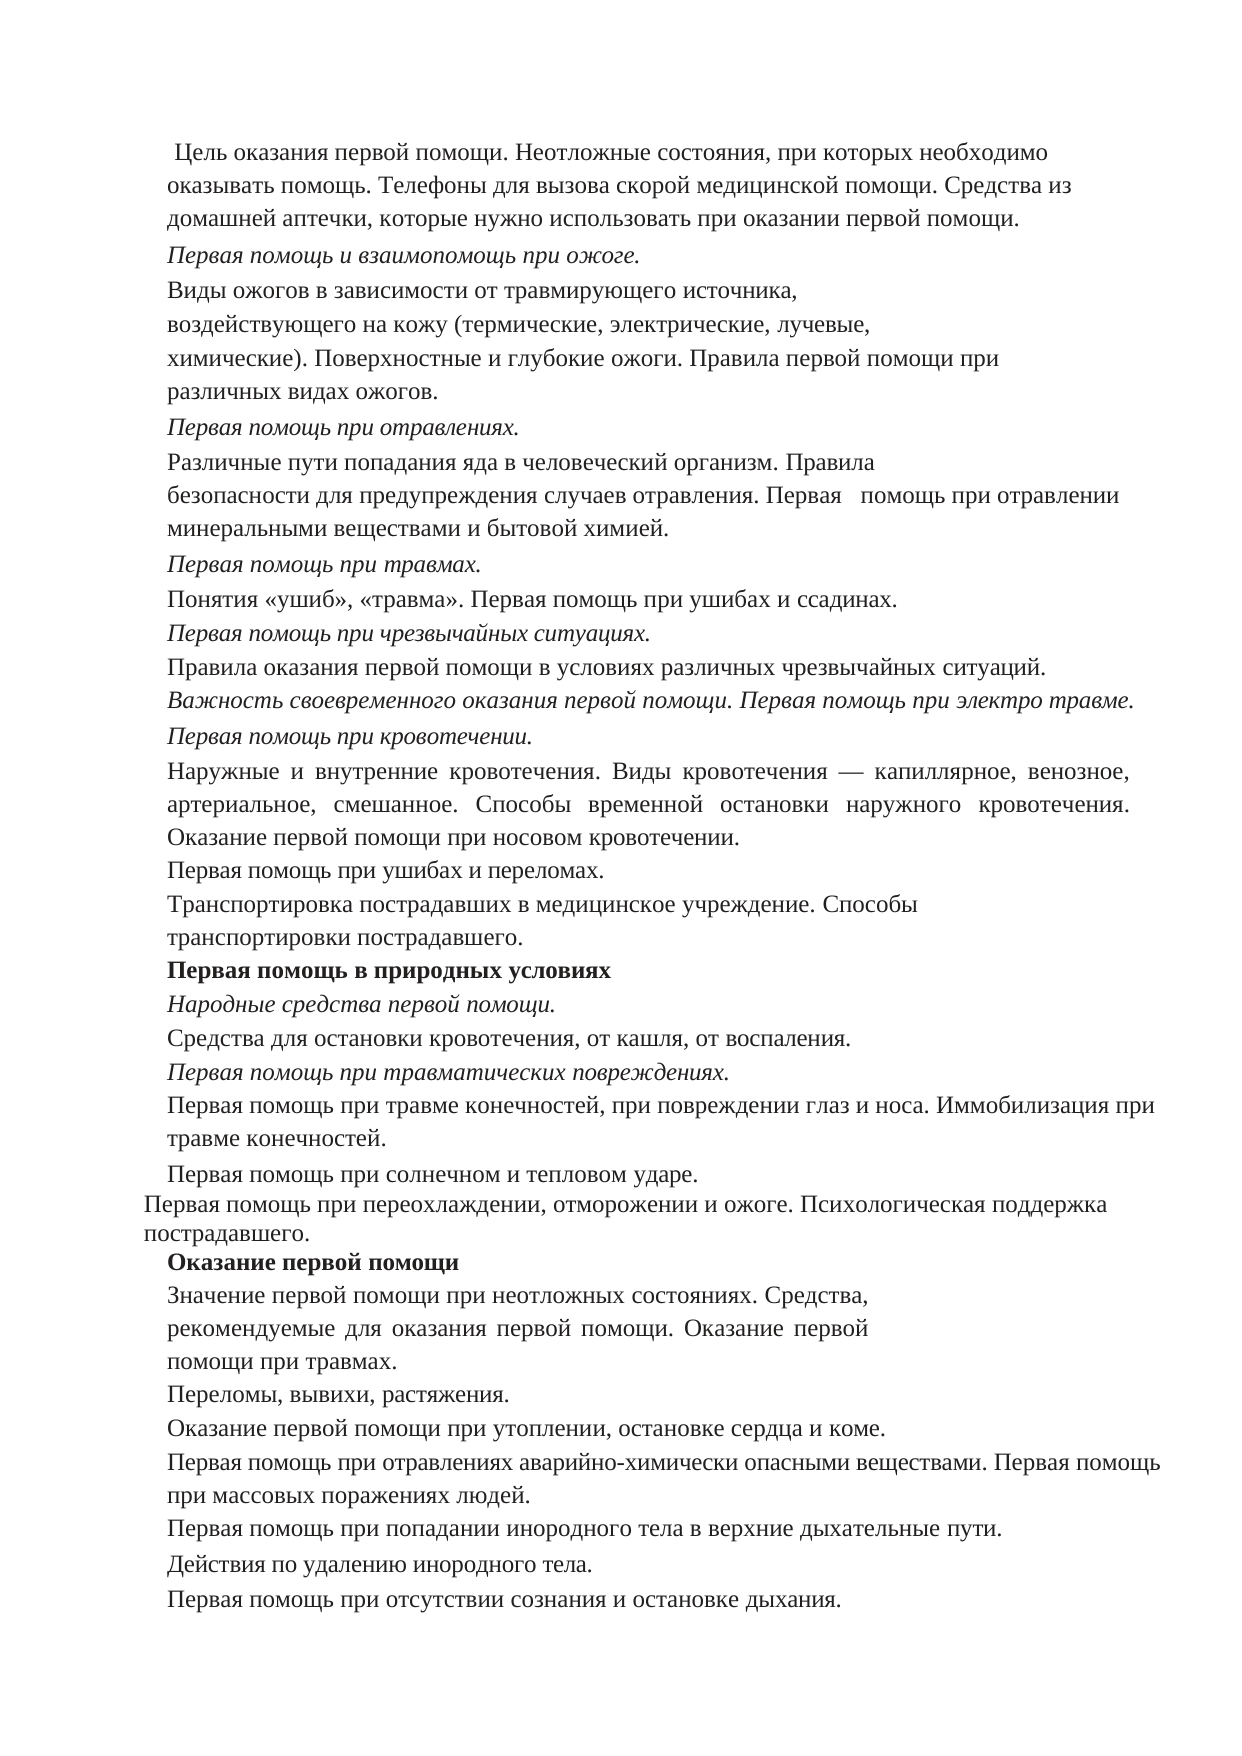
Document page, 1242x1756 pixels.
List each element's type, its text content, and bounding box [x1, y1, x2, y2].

text воздействующего на кожу (термические, электрические, лучевые, [167, 309, 1177, 338]
text Средства для остановки кровотечения, от кашля, от воспаления. [167, 1023, 1177, 1052]
text Значение первой помощи при неотложных состояниях. Средства, рекомендуемые для оказания первой помощи. Оказание первой помощи при травмах. [167, 1280, 869, 1375]
text Первая помощь при отравлениях аварийно-химически опасными веществами. Первая помощь при массовых поражениях людей. [167, 1447, 1177, 1508]
text Первая помощь при травмах. [167, 547, 1177, 579]
text Народные средства первой помощи. [167, 989, 1177, 1018]
subtitle Оказание первой помощи [167, 1247, 1177, 1276]
text Наружные и внутренние кровотечения. Виды кровотечения — капиллярное, венозное, артериальное, смешанное. Способы временной остановки наружного кровотечения. Оказание первой помощи при носовом кровотечении. [167, 756, 1131, 851]
text Оказание первой помощи при утоплении, остановке сердца и коме. [167, 1413, 1177, 1442]
text Первая помощь при попадании инородного тела в верхние дыхательные пути. [167, 1513, 1096, 1542]
text Первая помощь при травматических повреждениях. [167, 1057, 1177, 1085]
text Первая помощь при отравлениях. [167, 409, 1177, 442]
text Важность своевременного оказания первой помощи. Первая помощь при электро травме. [167, 685, 1177, 714]
text Первая помощь и взаимопомощь при ожоге. [167, 237, 1177, 270]
text Первая помощь при кровотечении. [167, 718, 1177, 751]
text Виды ожогов в зависимости от травмирующего источника, [167, 275, 1177, 304]
text Первая помощь при переохлаждении, отморожении и ожоге. Психологическая поддержка пострадавшего. [144, 1189, 1177, 1247]
text Первая помощь при чрезвычайных ситуациях. [167, 618, 1177, 647]
text Первая помощь при ушибах и переломах. [167, 855, 1177, 884]
text Правила оказания первой помощи в условиях различных чрезвычайных ситуаций. [167, 652, 1177, 681]
text Переломы, вывихи, растяжения. [167, 1379, 1177, 1408]
subtitle Первая помощь в природных условиях [167, 956, 1177, 984]
text Цель оказания первой помощи. Неотложные состояния, при которых необходимо оказывать помощь. Телефоны для вызова скорой медицинской помощи. Средства из домашней аптечки, которые нужно использовать при оказании первой помощи. [167, 137, 1122, 232]
text Первая помощь при травме конечностей, при повреждении глаз и носа. Иммобилизация при травме конечностей. [167, 1090, 1177, 1152]
text химические). Поверхностные и глубокие ожоги. Правила первой помощи при различных видах ожогов. [167, 343, 1096, 404]
text Транспортировка пострадавших в медицинское учреждение. Способы транспортировки пострадавшего. [167, 889, 954, 951]
text Действия по удалению инородного тела. [167, 1546, 1177, 1579]
text Первая помощь при отсутствии сознания и остановке дыхания. [167, 1584, 1177, 1612]
text безопасности для предупреждения случаев отравления. Первая помощь при отравлении минеральными веществами и бытовой химией. [167, 481, 1177, 542]
text Первая помощь при солнечном и тепловом ударе. [167, 1156, 1177, 1189]
text Различные пути попадания яда в человеческий организм. Правила [167, 447, 1177, 476]
text Понятия «ушиб», «травма». Первая помощь при ушибах и ссадинах. [167, 584, 1177, 613]
